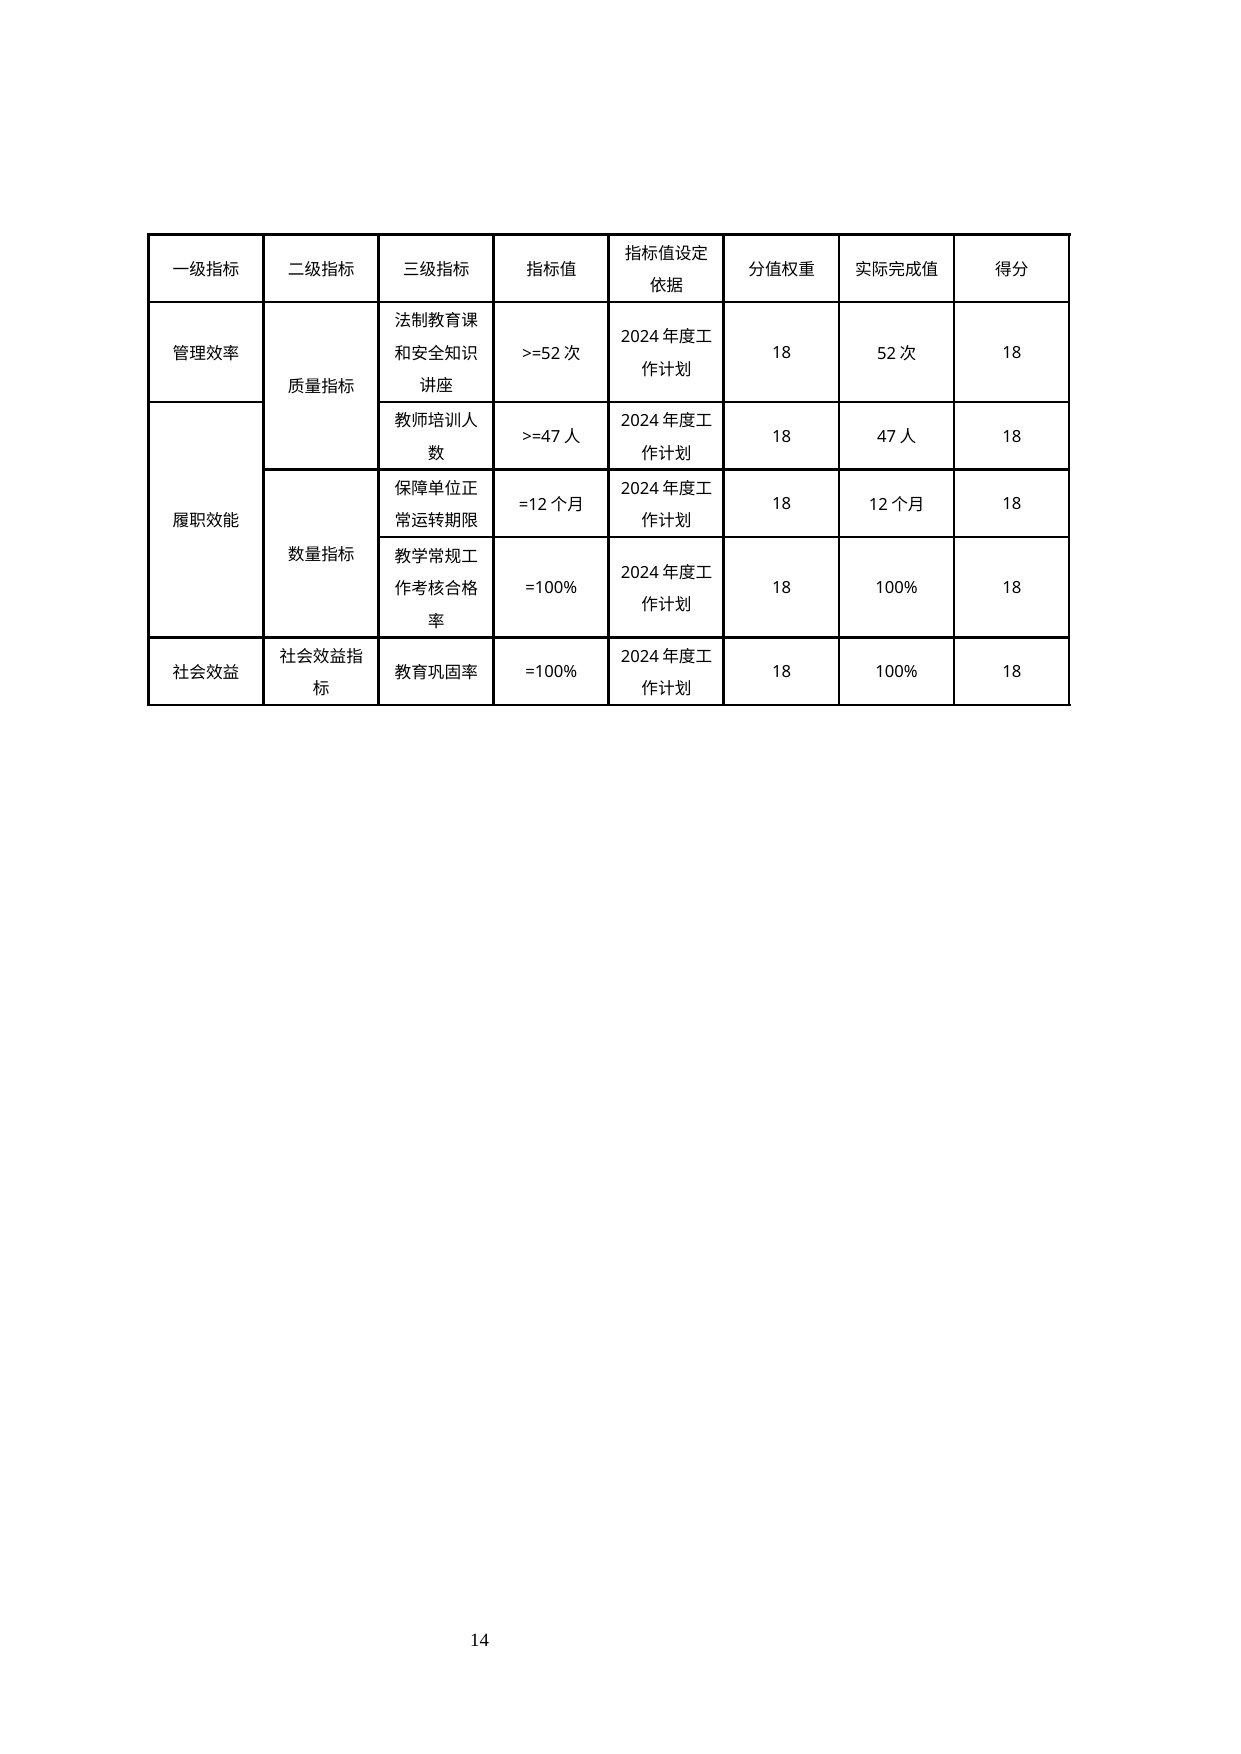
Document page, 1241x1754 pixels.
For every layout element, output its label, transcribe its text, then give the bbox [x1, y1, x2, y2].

table_cell 教师培训人数 [380, 403, 492, 468]
table_cell =100% [495, 538, 607, 636]
table_cell 18 [955, 471, 1068, 536]
table_cell 2024年度工作计划 [610, 303, 722, 401]
table_cell 18 [725, 471, 838, 536]
table_cell 履职效能 [150, 403, 262, 636]
table_cell 教学常规工作考核合格率 [380, 538, 492, 636]
table_cell 100% [840, 538, 953, 636]
table_cell =12个月 [495, 471, 607, 536]
table_cell 管理效率 [150, 303, 262, 401]
table_cell >=47人 [495, 403, 607, 468]
table_cell 社会效益指标 [265, 639, 377, 703]
table_cell 2024年度工作计划 [610, 403, 722, 468]
table_cell 二级指标 [265, 236, 377, 301]
table_cell 教育巩固率 [380, 639, 492, 703]
table_cell 2024年度工作计划 [610, 471, 722, 536]
table_cell 数量指标 [265, 471, 377, 636]
table_cell 社会效益 [150, 639, 262, 703]
table_cell 质量指标 [265, 303, 377, 468]
table_cell 一级指标 [150, 236, 262, 301]
table_cell 实际完成值 [840, 236, 953, 301]
table_cell 指标值 [495, 236, 607, 301]
table_cell 分值权重 [725, 236, 838, 301]
table_cell 三级指标 [380, 236, 492, 301]
table_cell 18 [955, 639, 1068, 703]
table_cell 18 [725, 639, 838, 703]
table_cell 2024年度工作计划 [610, 538, 722, 636]
table_cell 18 [725, 538, 838, 636]
table_cell 18 [955, 403, 1068, 468]
table_cell 18 [955, 303, 1068, 401]
table_cell 得分 [955, 236, 1068, 301]
table_cell 12个月 [840, 471, 953, 536]
table_cell 47人 [840, 403, 953, 468]
table_cell 保障单位正常运转期限 [380, 471, 492, 536]
table_cell 法制教育课和安全知识讲座 [380, 303, 492, 401]
table_cell 52次 [840, 303, 953, 401]
table_cell 18 [725, 303, 838, 401]
table_cell 18 [725, 403, 838, 468]
table_cell =100% [495, 639, 607, 703]
table_cell 2024年度工作计划 [610, 639, 722, 703]
table_cell 100% [840, 639, 953, 703]
table_cell 18 [955, 538, 1068, 636]
table_cell >=52次 [495, 303, 607, 401]
table_cell 指标值设定依据 [610, 236, 722, 301]
